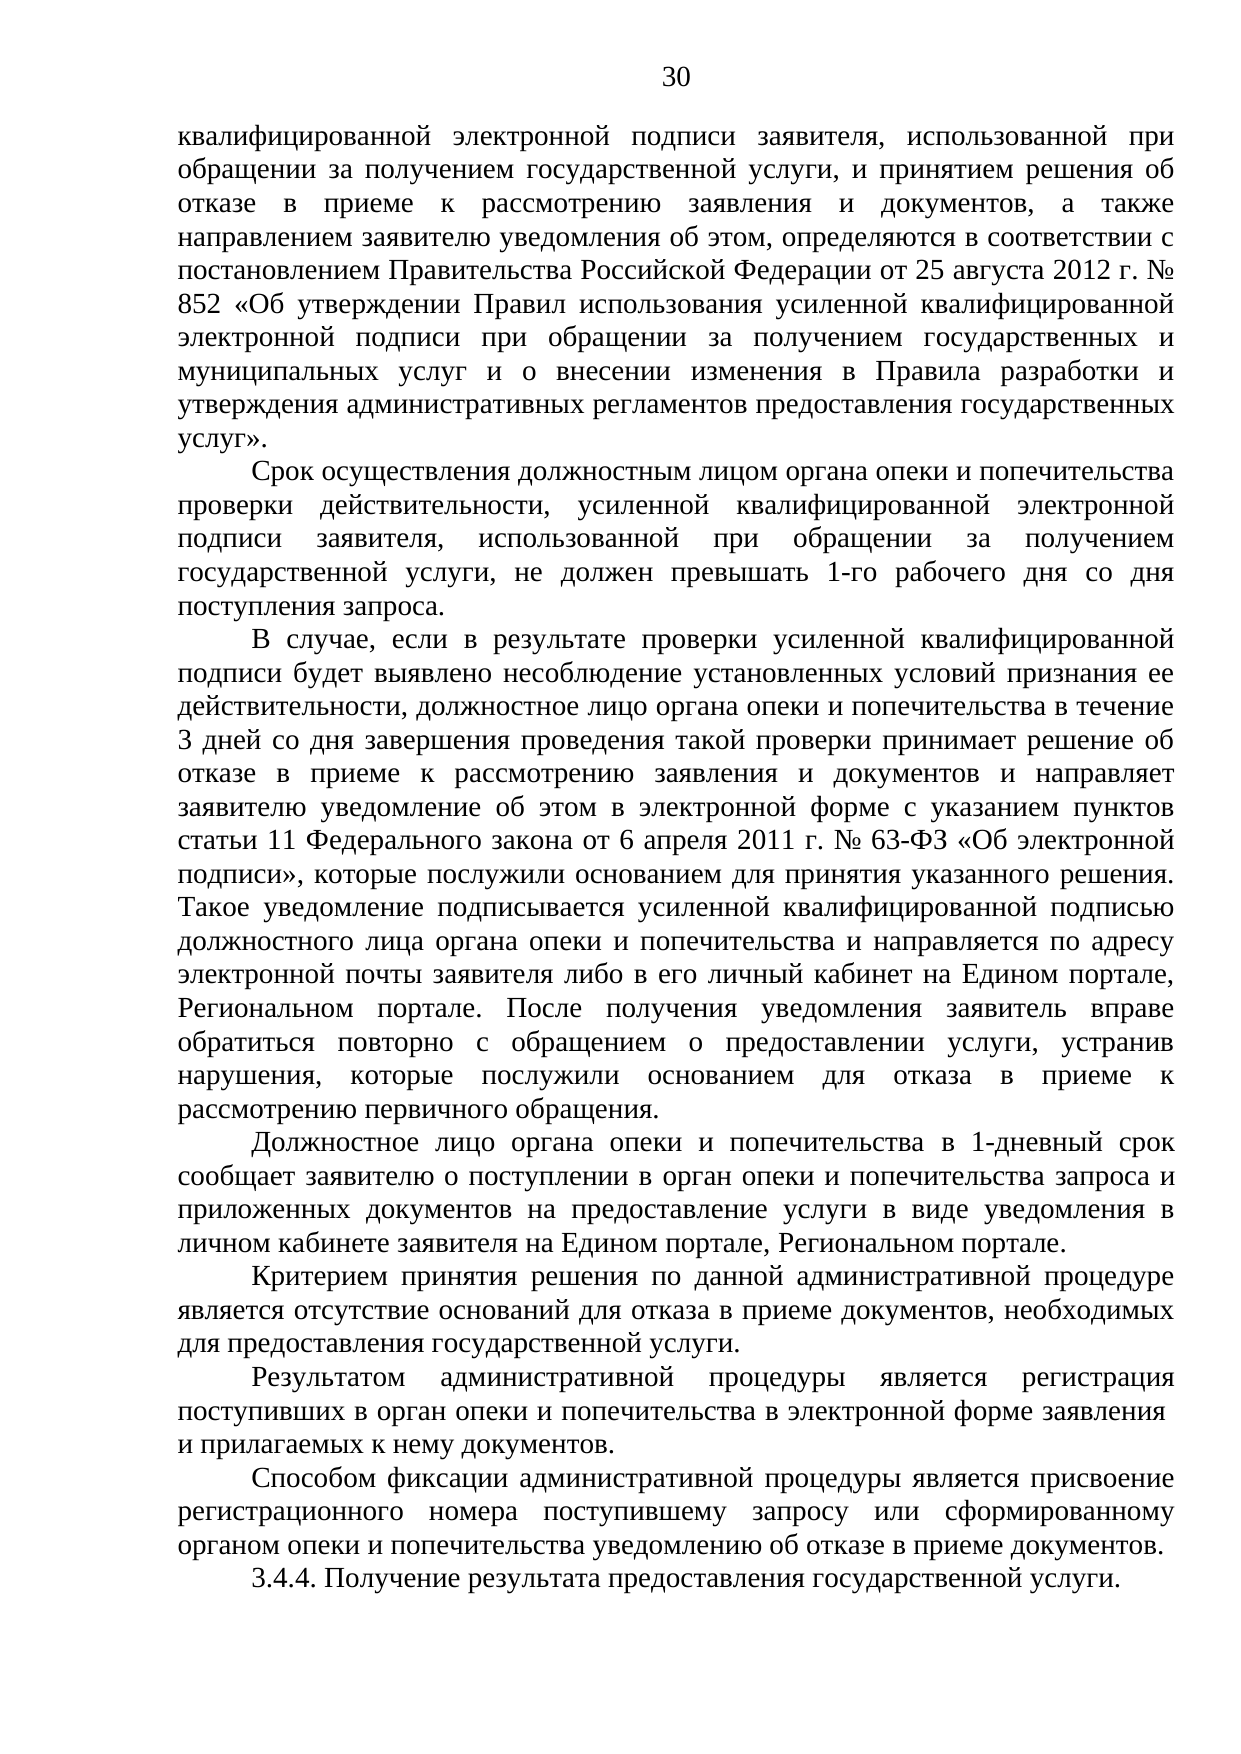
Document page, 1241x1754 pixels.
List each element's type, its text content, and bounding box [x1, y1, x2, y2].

text Критерием принятия решения по данной административной процедуре является отсутствие оснований для отказа в приеме документов, необходимых для предоставления государственной услуги. [177, 1258, 1175, 1359]
text Должностное лицо органа опеки и попечительства в 1-дневный срок сообщает заявителю о поступлении в орган опеки и попечительства запроса и приложенных документов на предоставление услуги в виде уведомления в личном кабинете заявителя на Едином портале, Региональном портале. [177, 1124, 1175, 1258]
text 3.4.4. Получение результата предоставления государственной услуги. [177, 1560, 1175, 1594]
text Срок осуществления должностным лицом органа опеки и попечительства проверки действительности, усиленной квалифицированной электронной подписи заявителя, использованной при обращении за получением государственной услуги, не должен превышать 1-го рабочего дня со дня поступления запроса. [177, 453, 1175, 621]
text Результатом административной процедуры является регистрация поступивших в орган опеки и попечительства в электронной форме заявления и прилагаемых к нему документов. [177, 1359, 1175, 1460]
text В случае, если в результате проверки усиленной квалифицированной подписи будет выявлено несоблюдение установленных условий признания ее действительности, должностное лицо органа опеки и попечительства в течение 3 дней со дня завершения проведения такой проверки принимает решение об отказе в приеме к рассмотрению заявления и документов и направляет заявителю уведомление об этом в электронной форме с указанием пунктов статьи 11 Федерального закона от 6 апреля 2011 г. № 63-ФЗ «Об электронной подписи», которые послужили основанием для принятия указанного решения. Такое уведомление подписывается усиленной квалифицированной подписью должностного лица органа опеки и попечительства и направляется по адресу электронной почты заявителя либо в его личный кабинет на Едином портале, Региональном портале. После получения уведомления заявитель вправе обратиться повторно с обращением о предоставлении услуги, устранив нарушения, которые послужили основанием для отказа в приеме к рассмотрению первичного обращения. [177, 621, 1175, 1124]
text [177, 118, 1175, 453]
text Способом фиксации административной процедуры является присвоение регистрационного номера поступившему запросу или сформированному органом опеки и попечительства уведомлению об отказе в приеме документов. [177, 1460, 1175, 1560]
